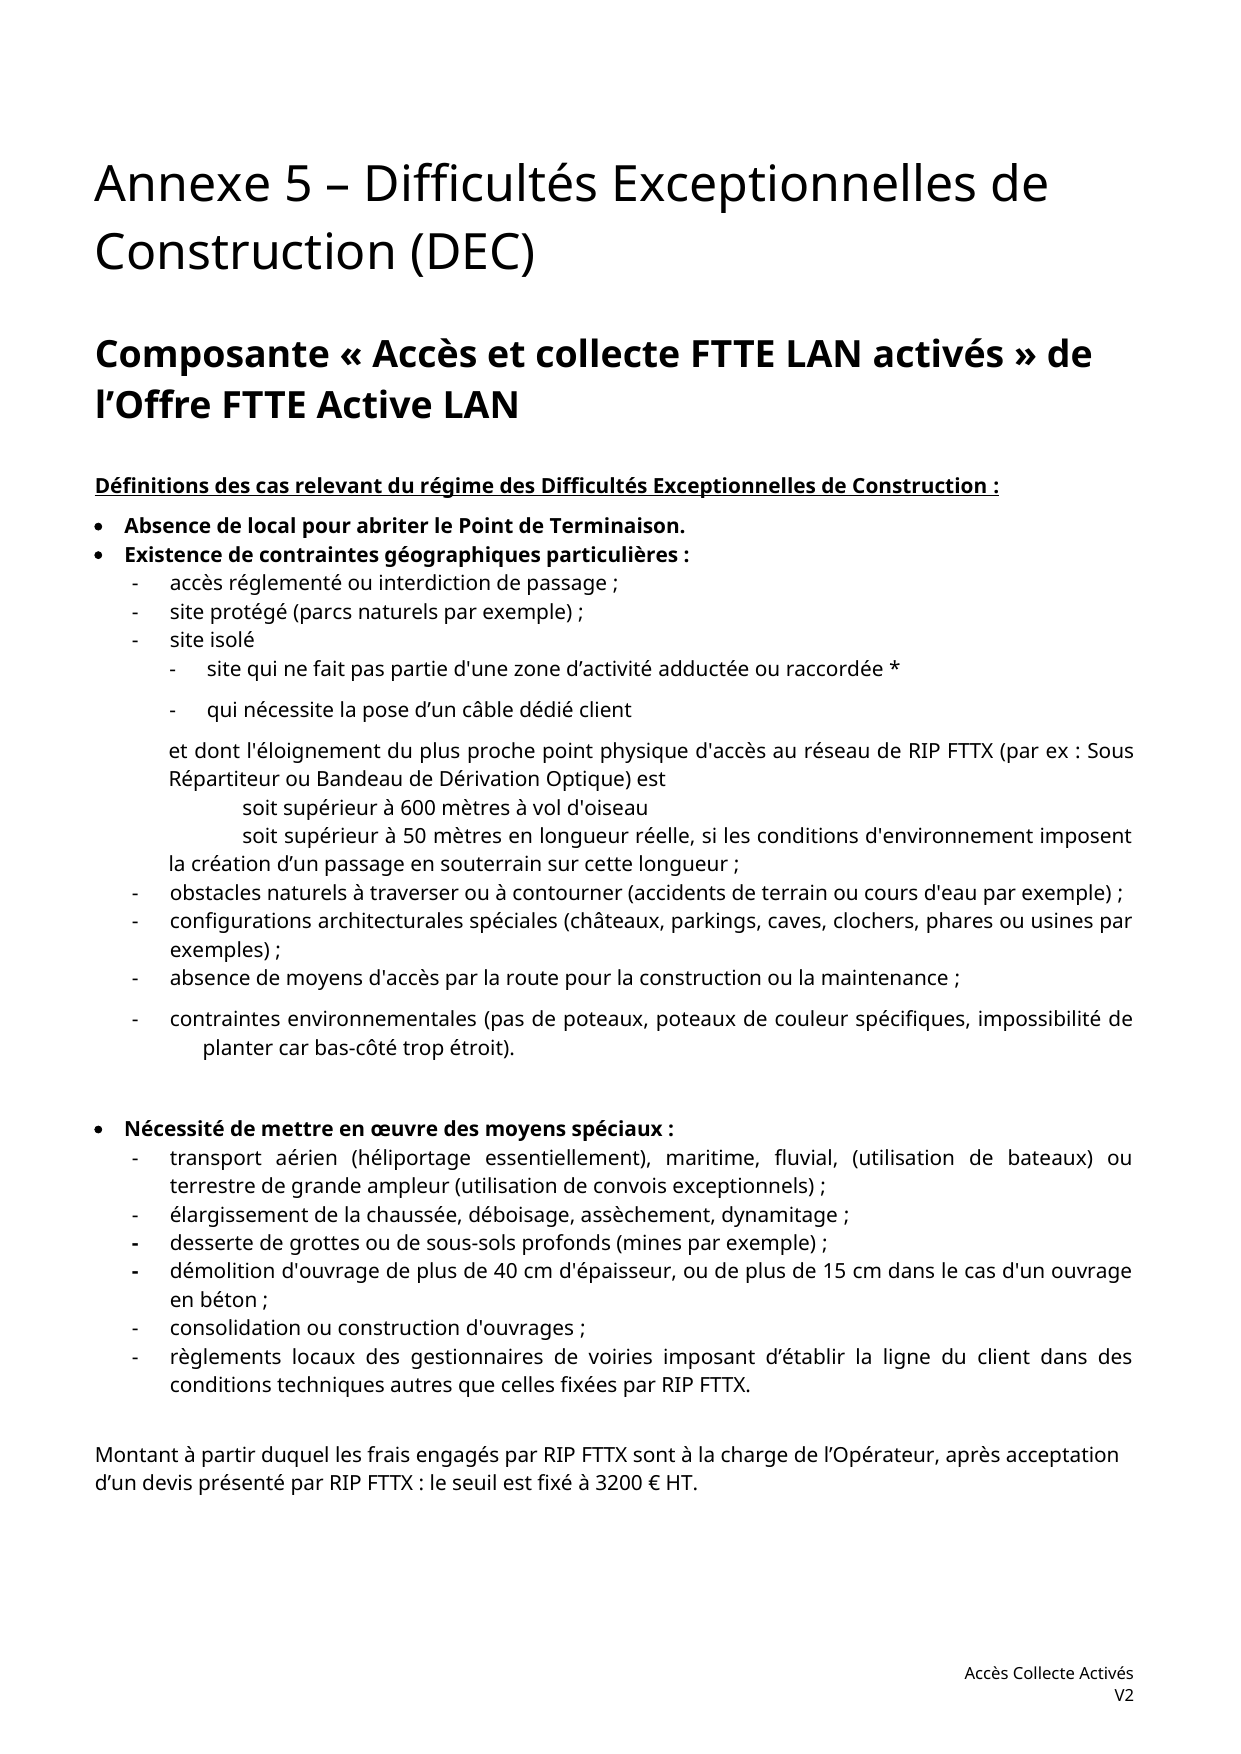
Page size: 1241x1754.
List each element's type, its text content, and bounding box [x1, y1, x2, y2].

text absence de moyens d'accès par la route pour la construction ou la maintenance ; [132, 963, 1134, 992]
list accès réglementé ou interdiction de passage ; [132, 568, 1134, 597]
text Annexe 5 – Difficultés Exceptionnelles de Construction (DEC) [94, 148, 1134, 284]
list site protégé (parcs naturels par exemple) ; [132, 597, 1134, 625]
text Montant à partir duquel les frais engagés par RIP FTTX sont à la charge de l’Opérateur, après acceptation d’un devis présenté par RIP FTTX : le seuil est fixé à 3200 € HT. [94, 1440, 1134, 1497]
text soit supérieur à 50 mètres en longueur réelle, si les conditions d'environnement imposent la création d’un passage en souterrain sur cette longueur ; [168, 821, 1134, 878]
list site isolé [132, 625, 1134, 654]
list élargissement de la chaussée, déboisage, assèchement, dynamitage ; [132, 1200, 1134, 1228]
list site qui ne fait pas partie d'une zone d’activité adductée ou raccordée * [169, 654, 1134, 682]
text soit supérieur à 600 mètres à vol d'oiseau [168, 793, 1134, 821]
list règlements locaux des gestionnaires de voiries imposant d’établir la ligne du client dans des conditions techniques autres que celles fixées par RIP FTTX. [132, 1342, 1134, 1399]
list qui nécessite la pose d’un câble dédié client [169, 695, 1134, 723]
text Définitions des cas relevant du régime des Difficultés Exceptionnelles de Construction : [94, 471, 1134, 499]
list Existence de contraintes géographiques particulières : [94, 540, 1134, 568]
list configurations architecturales spéciales (châteaux, parkings, caves, clochers, phares ou usines par exemples) ; [132, 906, 1134, 963]
text contraintes environnementales (pas de poteaux, poteaux de couleur spécifiques, impossibilité de planter car bas-côté trop étroit). [132, 1004, 1134, 1061]
list desserte de grottes ou de sous-sols profonds (mines par exemple) ; [132, 1228, 1134, 1257]
list transport aérien (héliportage essentiellement), maritime, fluvial, (utilisation de bateaux) ou terrestre de grande ampleur (utilisation de convois exceptionnels) ; [132, 1143, 1134, 1200]
list Nécessité de mettre en œuvre des moyens spéciaux : [94, 1114, 1134, 1143]
list consolidation ou construction d'ouvrages ; [132, 1313, 1134, 1342]
list démolition d'ouvrage de plus de d'épaisseur, ou de plus de dans le cas d'un ouvrage en béton ; [132, 1257, 1134, 1313]
list et dont l'éloignement du plus proche point physique d'accès au réseau de RIP FTTX (par ex : Sous Répartiteur ou Bandeau de Dérivation Optique) est [168, 736, 1134, 793]
list obstacles naturels à traverser ou à contourner (accidents de terrain ou cours d'eau par exemple) ; [132, 878, 1134, 906]
list Absence de local pour abriter le Point de Terminaison. [94, 512, 1134, 540]
subtitle Composante « Accès et collecte FTTE LAN activés » de l’Offre FTTE Active LAN [94, 328, 1134, 430]
